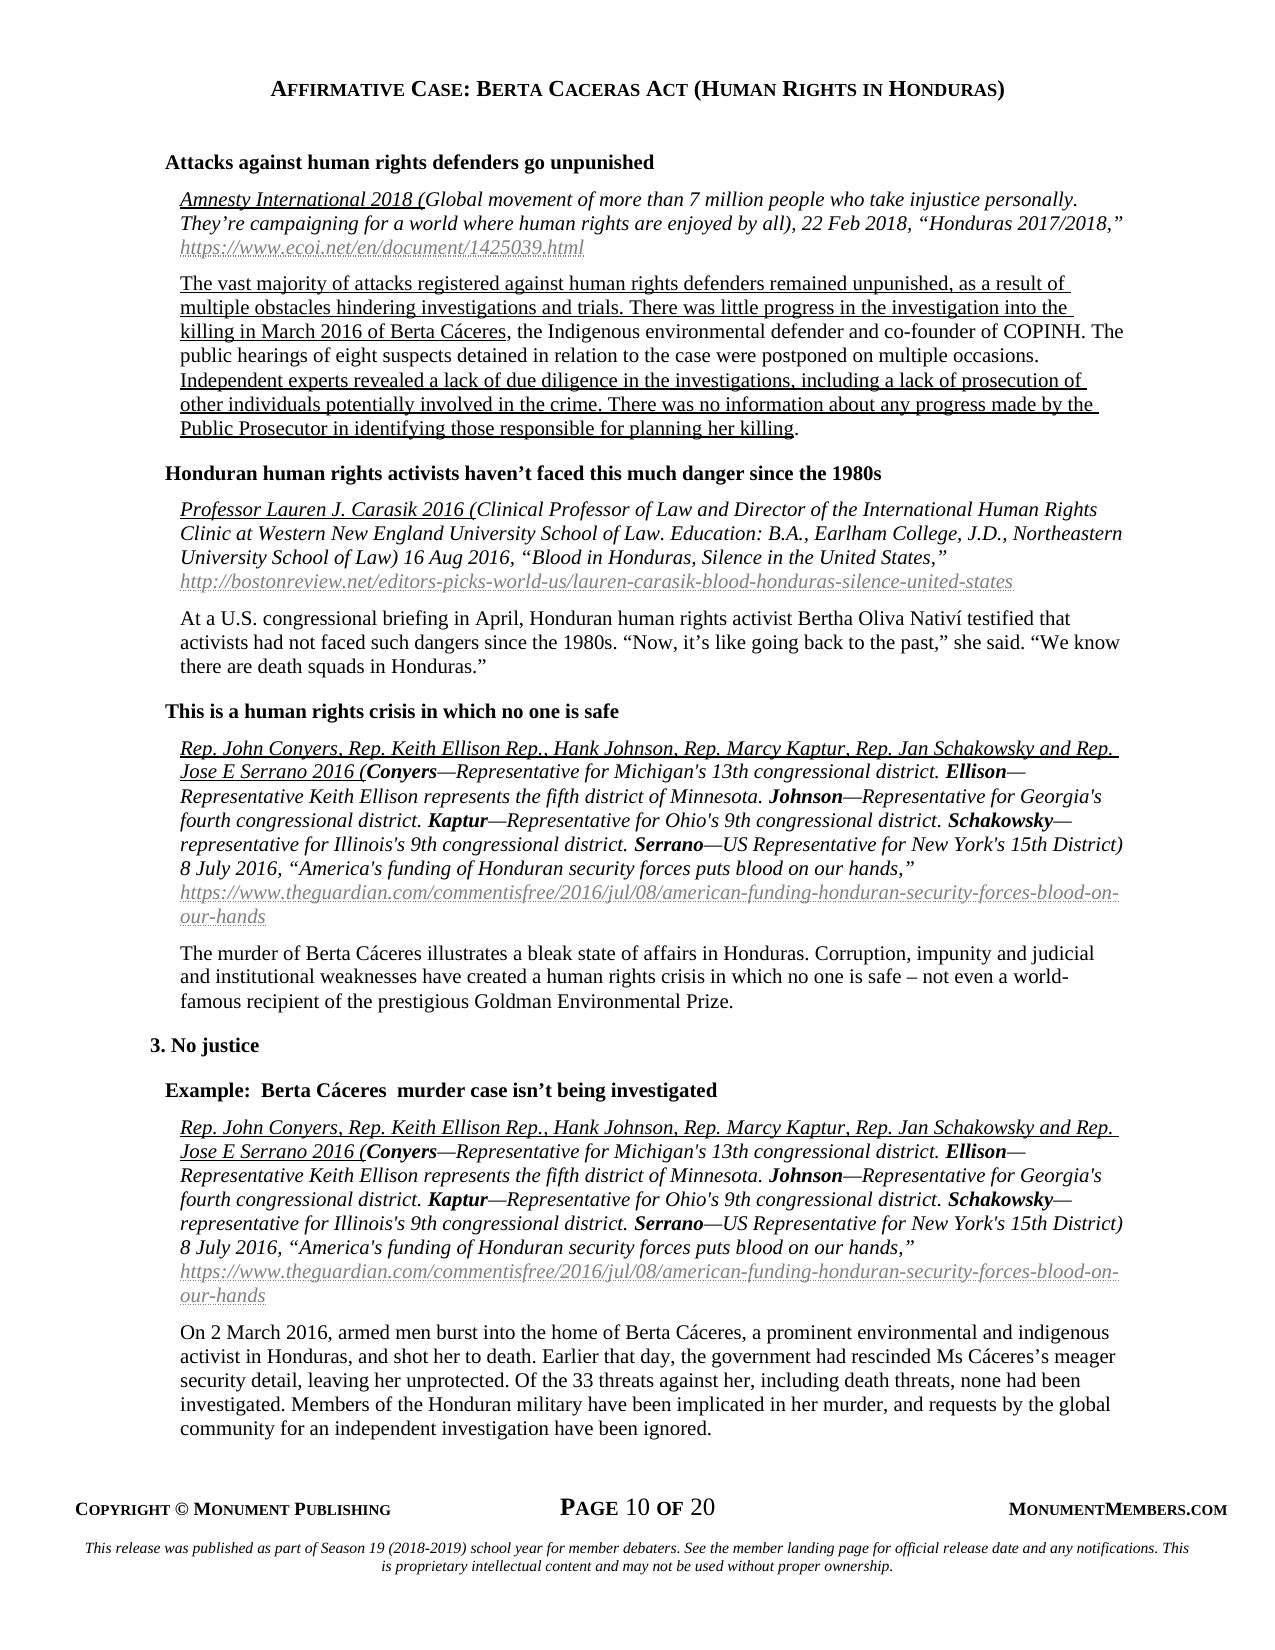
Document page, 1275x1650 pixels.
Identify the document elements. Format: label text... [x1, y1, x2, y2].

text Amnesty International 2018 (Global movement of more than 7 million people who take injustice personally. They’re campaigning for a world where human rights are enjoyed by all), 22 Feb 2018, “Honduras 2017/2018,” https://www.ecoi.net/en/document/1425039.html [180, 187, 1125, 259]
text At a U.S. congressional briefing in April, Honduran human rights activist Bertha Oliva Nativí testified that activists had not faced such dangers since the 1980s. “Now, it’s like going back to the past,” she said. “We know there are death squads in Honduras.” [180, 606, 1125, 678]
text The vast majority of attacks registered against human rights defenders remained unpunished, as a result of multiple obstacles hindering investigations and trials. There was little progress in the investigation into the killing in March 2016 of Berta Cáceres, the Indigenous environmental defender and co-founder of COPINH. The public hearings of eight suspects detained in relation to the case were postponed on multiple occasions. Independent experts revealed a lack of due diligence in the investigations, including a lack of prosecution of other individuals potentially involved in the crime. There was no information about any progress made by the Public Prosecutor in identifying those responsible for planning her killing. [180, 271, 1125, 440]
text On 2 March 2016, armed men burst into the home of Berta Cáceres, a prominent environmental and indigenous activist in Honduras, and shot her to death. Earlier that day, the government had rescinded Ms Cáceres’s meager security detail, leaving her unprotected. Of the 33 threats against her, including death threats, none had been investigated. Members of the Honduran military have been implicated in her murder, and requests by the global community for an independent investigation have been ignored. [180, 1320, 1125, 1440]
text This is a human rights crisis in which no one is safe [165, 699, 1125, 723]
text Example: Berta Cáceres murder case isn’t being investigated [165, 1078, 1125, 1102]
text Honduran human rights activists haven’t faced this much danger since the 1980s [165, 461, 1125, 484]
text 3. No justice [150, 1033, 1125, 1057]
text Attacks against human rights defenders go unpunished [165, 150, 1125, 174]
text Professor Lauren J. Carasik 2016 (Clinical Professor of Law and Director of the International Human Rights Clinic at Western New England University School of Law. Education: B.A., Earlham College, J.D., Northeastern University School of Law) 16 Aug 2016, “Blood in Honduras, Silence in the United States,” http://bostonreview.net/editors-picks-world-us/lauren-carasik-blood-honduras-silence-united-states [180, 497, 1125, 593]
text The murder of Berta Cáceres illustrates a bleak state of affairs in Honduras. Corruption, impunity and judicial and institutional weaknesses have created a human rights crisis in which no one is safe – not even a world-famous recipient of the prestigious Goldman Environmental Prize. [180, 940, 1125, 1013]
